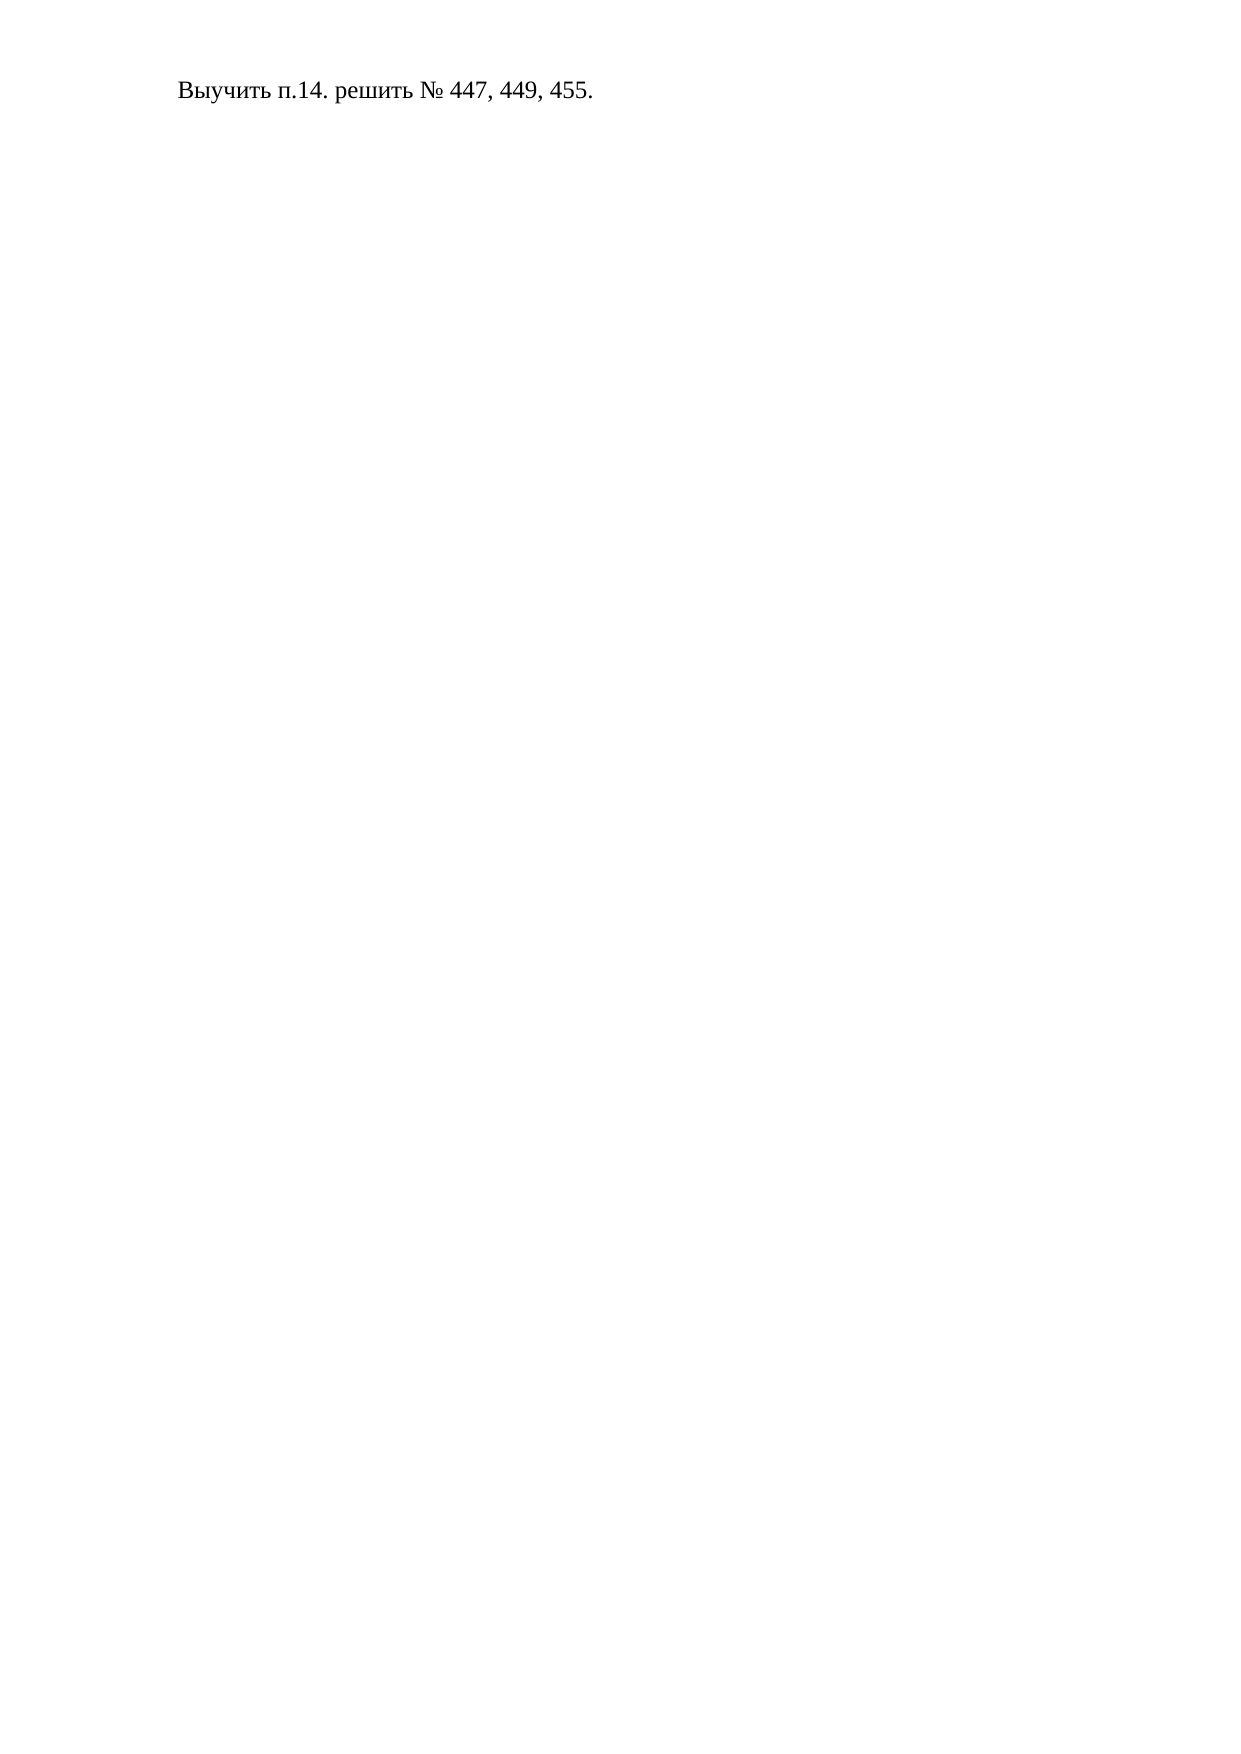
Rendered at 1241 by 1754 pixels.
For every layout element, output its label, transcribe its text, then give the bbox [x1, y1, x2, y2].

text Выучить п.14. решить № 447, 449, 455. [177, 75, 1165, 104]
